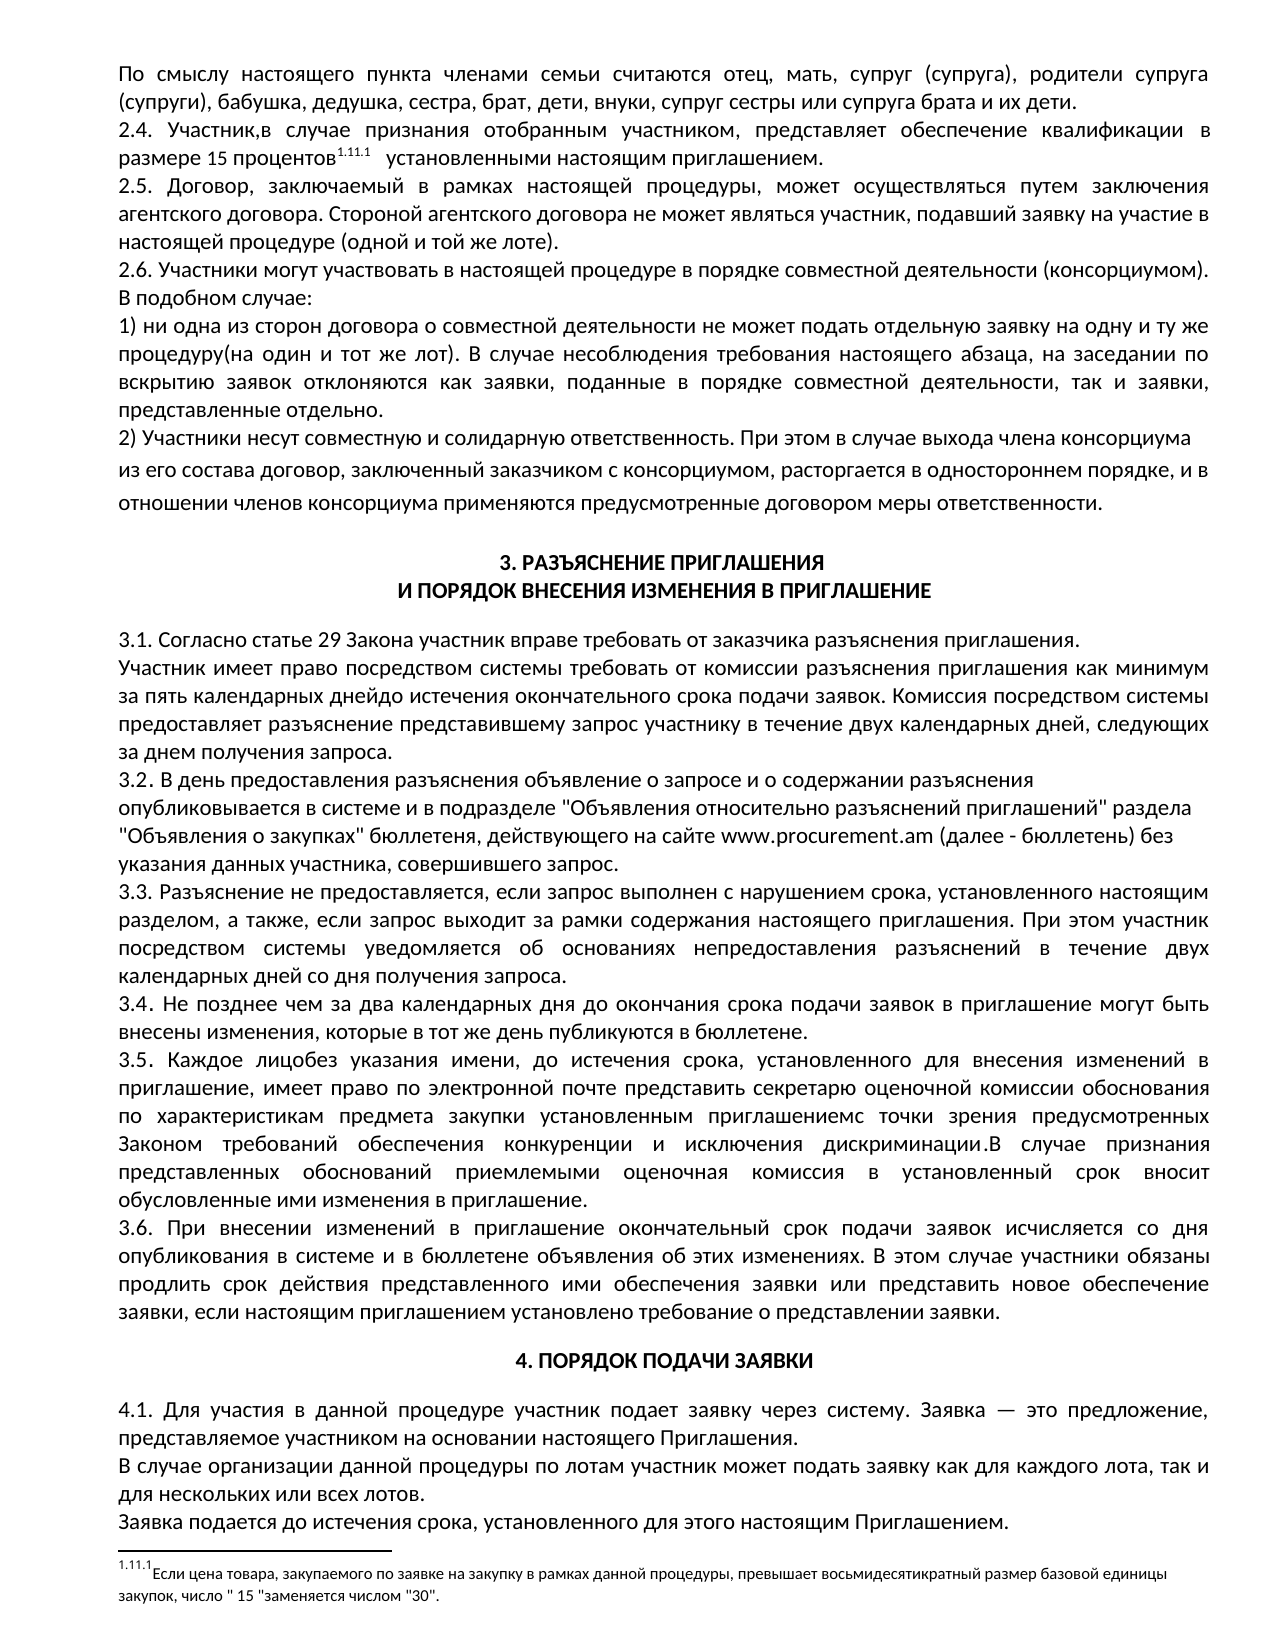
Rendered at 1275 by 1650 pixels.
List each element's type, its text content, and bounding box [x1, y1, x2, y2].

text 3.6. При внесении изменений в приглашение окончательный срок подачи заявок исчисляется со дня опубликования в системе и в бюллетене объявления об этих изменениях. В этом случае участники обязаны продлить срок действия представленного ими обеспечения заявки или представить новое обеспечение заявки, если настоящим приглашением установлено требование о представлении заявки. [118, 1213, 1211, 1325]
text 3.3. Разъяснение не предоставляется, если запрос выполнен с нарушением срока, установленного настоящим разделом, а также, если запрос выходит за рамки содержания настоящего приглашения. При этом участник посредством системы уведомляется об основаниях непредоставления разъяснений в течение двух календарных дней со дня получения запроса. [118, 877, 1211, 989]
text 4.1. Для участия в данной процедуре участник подает заявку через систему. Заявка — это предложение, представляемое участником на основании настоящего Приглашения. [118, 1395, 1211, 1451]
text 3.5․ Каждое лицобез указания имени, до истечения срока, установленного для внесения изменений в приглашение, имеет право по электронной почте представить секретарю оценочной комиссии обоснования по характеристикам предмета закупки установленным приглашениемс точки зрения предусмотренных Законом требований обеспечения конкуренции и исключения дискриминации.В случае признания представленных обоснований приемлемыми оценочная комиссия в установленный срок вносит обусловленные ими изменения в приглашение. [118, 1045, 1211, 1213]
text 4. ПОРЯДОК ПОДАЧИ ЗАЯВКИ [118, 1346, 1211, 1374]
text 2) Участники несут совместную и солидарную ответственность. При этом в случае выхода члена консорциума из его состава договор, заключенный заказчиком с консорциумом, расторгается в одностороннем порядке, и в отношении членов консорциума применяются предусмотренные договором меры ответственности. [118, 423, 1211, 516]
text 3.4․ Не позднее чем за два календарных дня до окончания срока подачи заявок в приглашение могут быть внесены изменения, которые в тот же день публикуются в бюллетене. [118, 989, 1211, 1045]
text 3. РАЗЪЯСНЕНИЕ ПРИГЛАШЕНИЯ И ПОРЯДОК ВНЕСЕНИЯ ИЗМЕНЕНИЯ В ПРИГЛАШЕНИЕ [118, 548, 1211, 604]
text 2.5. Договор, заключаемый в рамках настоящей процедуры, может осуществляться путем заключения агентского договора. Стороной агентского договора не может являться участник, подавший заявку на участие в настоящей процедуре (одной и той же лоте). [118, 171, 1211, 255]
text По смыслу настоящего пункта членами семьи считаются отец, мать, супруг (супруга), родители супруга (супруги), бабушка, дедушка, сестра, брат, дети, внуки, супруг сестры или супруга брата и их дети. [118, 59, 1211, 115]
text 3.1. Согласно статье 29 Закона участник вправе требовать от заказчика разъяснения приглашения. [118, 625, 1211, 653]
text 1) ни одна из сторон договора о совместной деятельности не может подать отдельную заявку на одну и ту же процедуру(на один и тот же лот). В случае несоблюдения требования настоящего абзаца, на заседании по вскрытию заявок отклоняются как заявки, поданные в порядке совместной деятельности, так и заявки, представленные отдельно. [118, 311, 1211, 423]
text В подобном случае: [118, 283, 1211, 311]
list Заявка подается до истечения срока, установленного для этого настоящим Приглашением. [118, 1507, 1211, 1535]
text 3.2․ В день предоставления разъяснения объявление о запросе и о содержании разъяснения опубликовывается в системе и в подразделе "Объявления относительно разъяснений приглашений" раздела "Объявления о закупках" бюллетеня, действующего на сайте www.procurement.am (далее - бюллетень) без указания данных участника, совершившего запрос. [118, 765, 1211, 877]
text 2.4. Участник,в случае признания отобранным участником, представляет обеспечение квалификации в размере 15 процентов1.1 установленными настоящим приглашением. [118, 115, 1211, 171]
text В случае организации данной процедуры по лотам участник может подать заявку как для каждого лота, так и для нескольких или всех лотов. [118, 1451, 1211, 1507]
text Участник имеет право посредством системы требовать от комиссии разъяснения приглашения как минимум за пять календарных днейдо истечения окончательного срока подачи заявок. Комиссия посредством системы предоставляет разъяснение представившему запрос участнику в течение двух календарных дней, следующих за днем получения запроса. [118, 653, 1211, 765]
text 2.6. Участники могут участвовать в настоящей процедуре в порядке совместной деятельности (консорциумом). [118, 255, 1211, 283]
